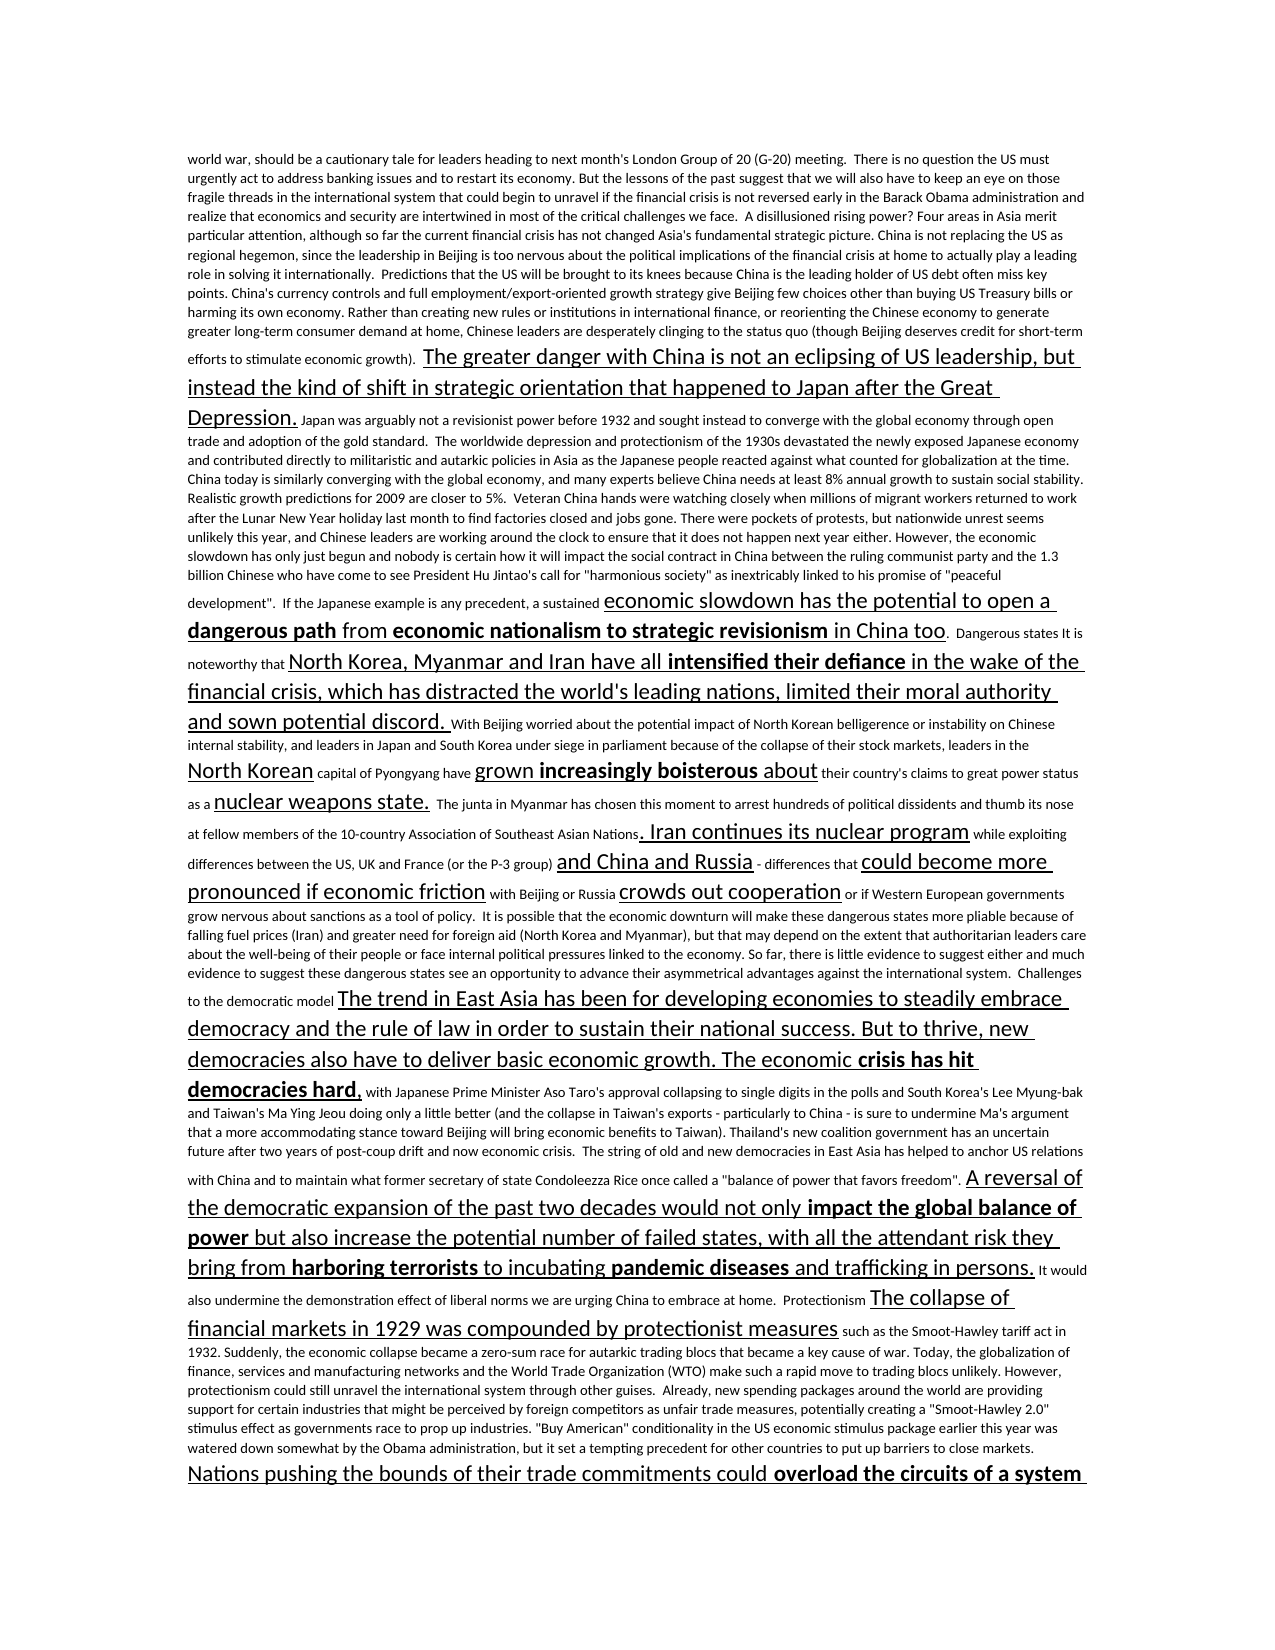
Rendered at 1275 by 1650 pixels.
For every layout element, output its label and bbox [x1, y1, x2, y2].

text [187, 150, 1087, 1483]
